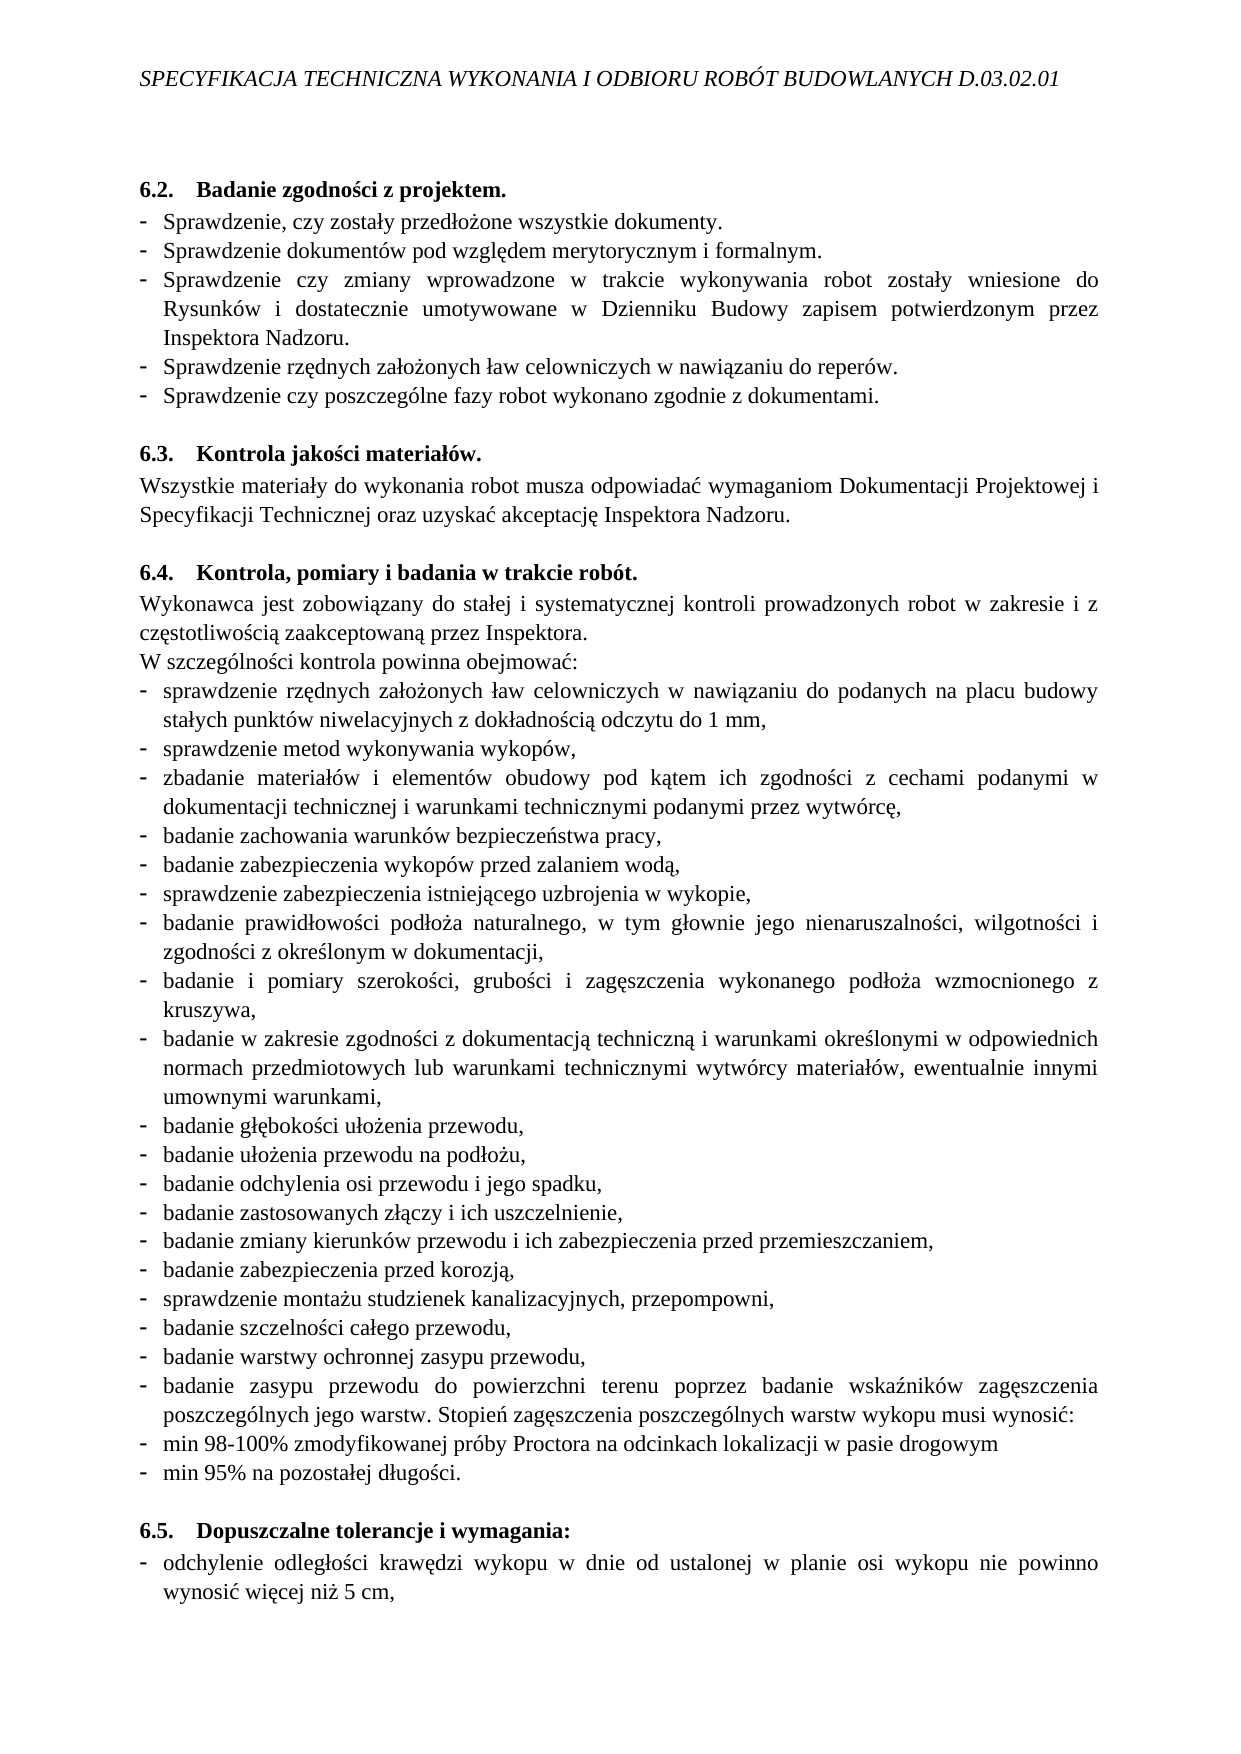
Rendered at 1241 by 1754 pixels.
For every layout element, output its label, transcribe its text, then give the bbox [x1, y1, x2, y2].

list badanie zmiany kierunków przewodu i ich zabezpieczenia przed przemieszczaniem, [139, 1227, 1100, 1254]
list sprawdzenie rzędnych założonych ław celowniczych w nawiązaniu do podanych na placu budowy stałych punktów niwelacyjnych z dokładnością odczytu do 1 mm, [139, 677, 1100, 733]
list Sprawdzenie rzędnych założonych ław celowniczych w nawiązaniu do reperów. [139, 353, 1100, 379]
list Sprawdzenie czy zmiany wprowadzone w trakcie wykonywania robot zostały wniesione do Rysunków i dostatecznie umotywowane w Dzienniku Budowy zapisem potwierdzonym przez Inspektora Nadzoru. [139, 266, 1100, 350]
list badanie warstwy ochronnej zasypu przewodu, [139, 1343, 1100, 1370]
list badanie w zakresie zgodności z dokumentacją techniczną i warunkami określonymi w odpowiednich normach przedmiotowych lub warunkami technicznymi wytwórcy materiałów, ewentualnie innymi umownymi warunkami, [139, 1025, 1100, 1109]
list badanie prawidłowości podłoża naturalnego, w tym głownie jego nienaruszalności, wilgotności i zgodności z określonym w dokumentacji, [139, 909, 1100, 964]
list badanie zastosowanych złączy i ich uszczelnienie, [139, 1198, 1100, 1225]
list badanie i pomiary szerokości, grubości i zagęszczenia wykonanego podłoża wzmocnionego z kruszywa, [139, 967, 1100, 1022]
list Dopuszczalne tolerancje i wymagania: [139, 1517, 1100, 1543]
list badanie głębokości ułożenia przewodu, [139, 1112, 1100, 1138]
list sprawdzenie metod wykonywania wykopów, [139, 735, 1100, 762]
list Sprawdzenie czy poszczególne fazy robot wykonano zgodnie z dokumentami. [139, 382, 1100, 408]
list sprawdzenie zabezpieczenia istniejącego uzbrojenia w wykopie, [139, 880, 1100, 906]
list badanie zabezpieczenia wykopów przed zalaniem wodą, [139, 851, 1100, 877]
list sprawdzenie montażu studzienek kanalizacyjnych, przepompowni, [139, 1285, 1100, 1312]
text Wykonawca jest zobowiązany do stałej i systematycznej kontroli prowadzonych robot w zakresie i z częstotliwością zaakceptowaną przez Inspektora. [139, 590, 1100, 646]
text Wszystkie materiały do wykonania robot musza odpowiadać wymaganiom Dokumentacji Projektowej i Specyfikacji Technicznej oraz uzyskać akceptację Inspektora Nadzoru. [139, 472, 1100, 527]
list min 98-100% zmodyfikowanej próby Proctora na odcinkach lokalizacji w pasie drogowym [139, 1430, 1100, 1457]
list badanie odchylenia osi przewodu i jego spadku, [139, 1169, 1100, 1196]
list badanie zabezpieczenia przed korozją, [139, 1256, 1100, 1283]
list min 95% na pozostałej długości. [139, 1459, 1100, 1486]
list odchylenie odległości krawędzi wykopu w dnie od ustalonej w planie osi wykopu nie powinno wynosić więcej niż 5 cm, [139, 1549, 1100, 1604]
list zbadanie materiałów i elementów obudowy pod kątem ich zgodności z cechami podanymi w dokumentacji technicznej i warunkami technicznymi podanymi przez wytwórcę, [139, 764, 1100, 819]
list badanie zachowania warunków bezpieczeństwa pracy, [139, 822, 1100, 848]
list badanie zasypu przewodu do powierzchni terenu poprzez badanie wskaźników zagęszczenia poszczególnych jego warstw. Stopień zagęszczenia poszczególnych warstw wykopu musi wynosić: [139, 1372, 1100, 1428]
list Kontrola jakości materiałów. [139, 440, 1100, 466]
list Sprawdzenie, czy zostały przedłożone wszystkie dokumenty. [139, 208, 1100, 234]
text W szczególności kontrola powinna obejmować: [139, 648, 1100, 675]
list Sprawdzenie dokumentów pod względem merytorycznym i formalnym. [139, 237, 1100, 263]
list Kontrola, pomiary i badania w trakcie robót. [139, 559, 1100, 585]
list Badanie zgodności z projektem. [139, 176, 1100, 202]
list badanie szczelności całego przewodu, [139, 1314, 1100, 1341]
list badanie ułożenia przewodu na podłożu, [139, 1141, 1100, 1167]
